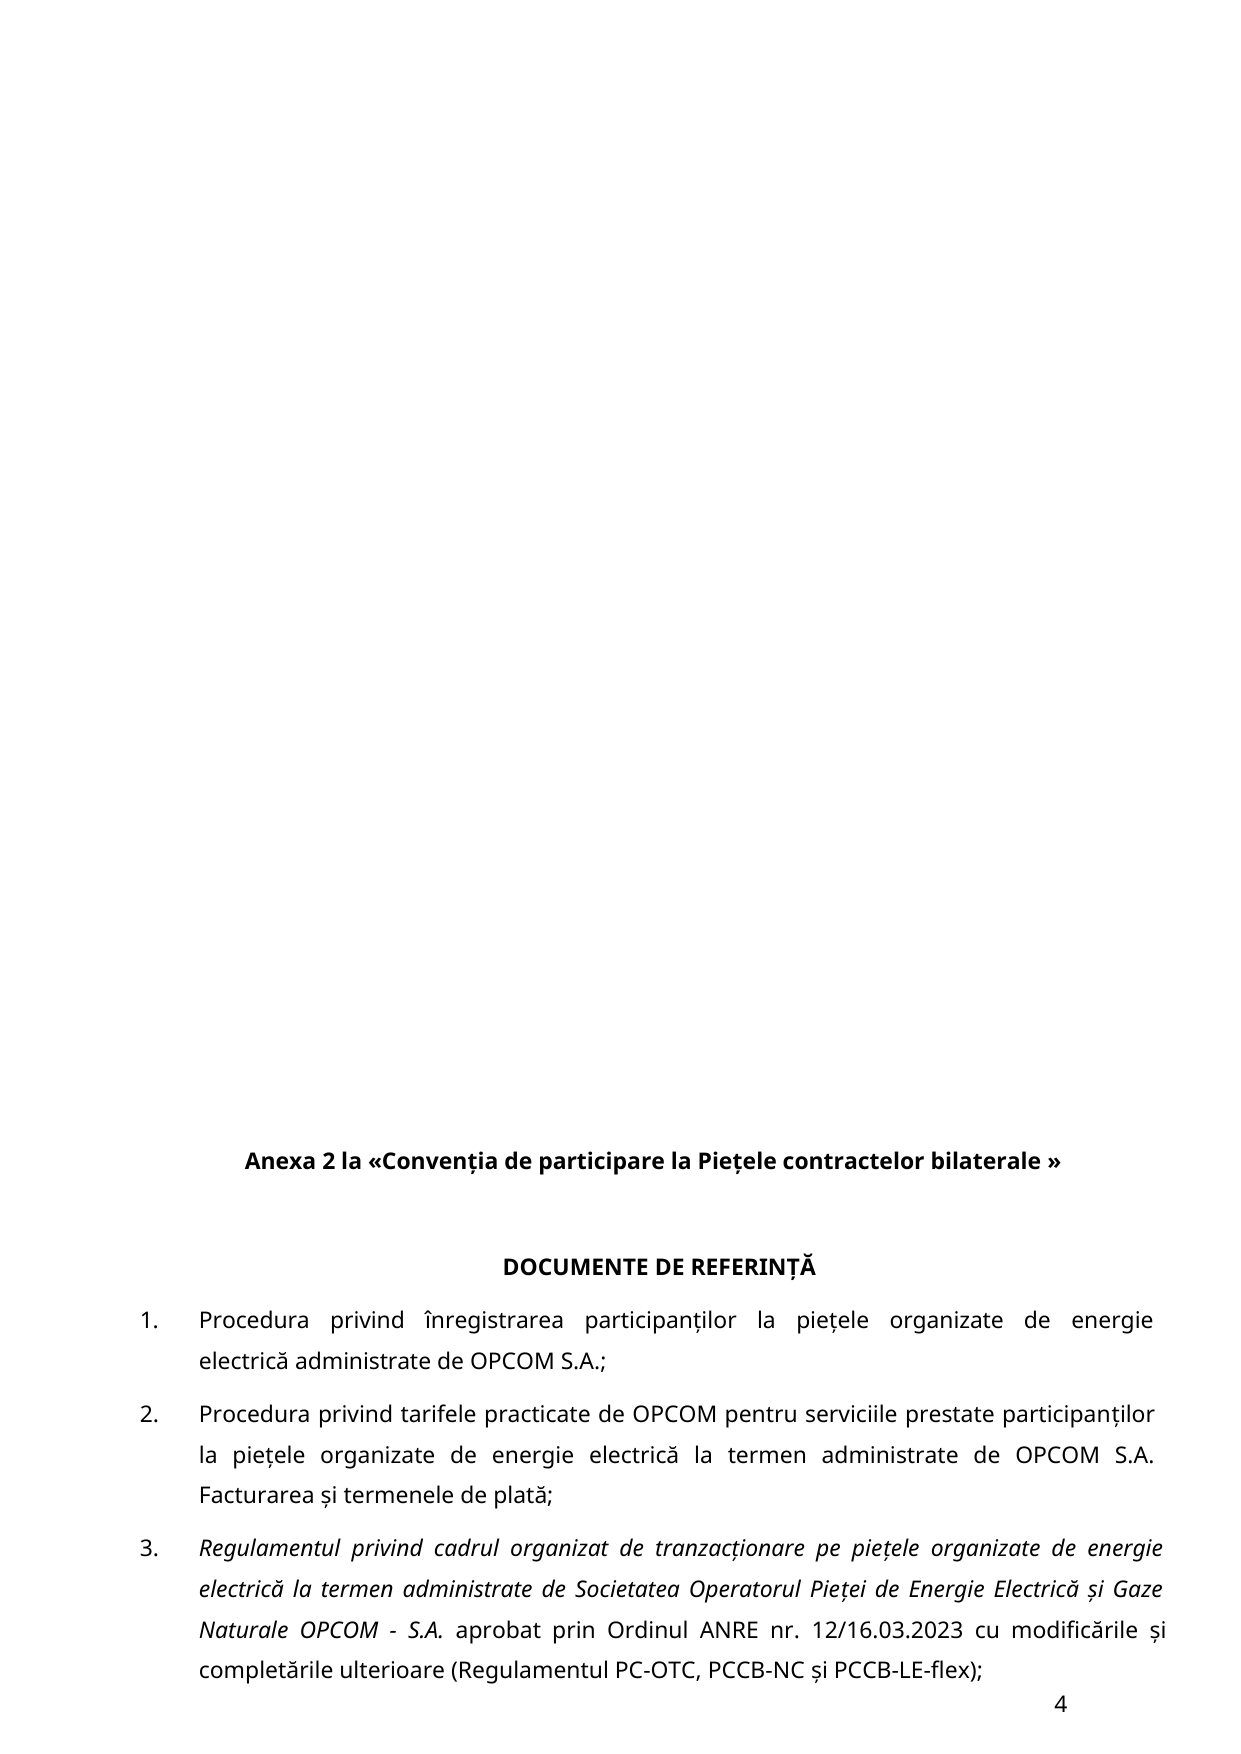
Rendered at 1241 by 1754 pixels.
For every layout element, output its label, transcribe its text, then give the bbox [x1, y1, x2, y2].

subtitle Anexa 2 la «Convenția de participare la Piețele contractelor bilaterale » [139, 1145, 1166, 1176]
list Regulamentul privind cadrul organizat de tranzacționare pe pieţele organizate de energie electrică la termen administrate de Societatea Operatorul Pieţei de Energie Electrică şi Gaze Naturale OPCOM - S.A. aprobat prin Ordinul ANRE nr. 12/16.03.2023 cu modificările și completările ulterioare (Regulamentul PC-OTC, PCCB-NC și PCCB-LE-flex); [139, 1532, 1166, 1685]
subtitle DOCUMENTE DE REFERINȚĂ [152, 1251, 1166, 1282]
list Procedura privind înregistrarea participanților la piețele organizate de energie electrică administrate de OPCOM S.A.; [139, 1304, 1155, 1376]
list Procedura privind tarifele practicate de OPCOM pentru serviciile prestate participanților la piețele organizate de energie electrică la termen administrate de OPCOM S.A. Facturarea și termenele de plată; [139, 1398, 1155, 1510]
